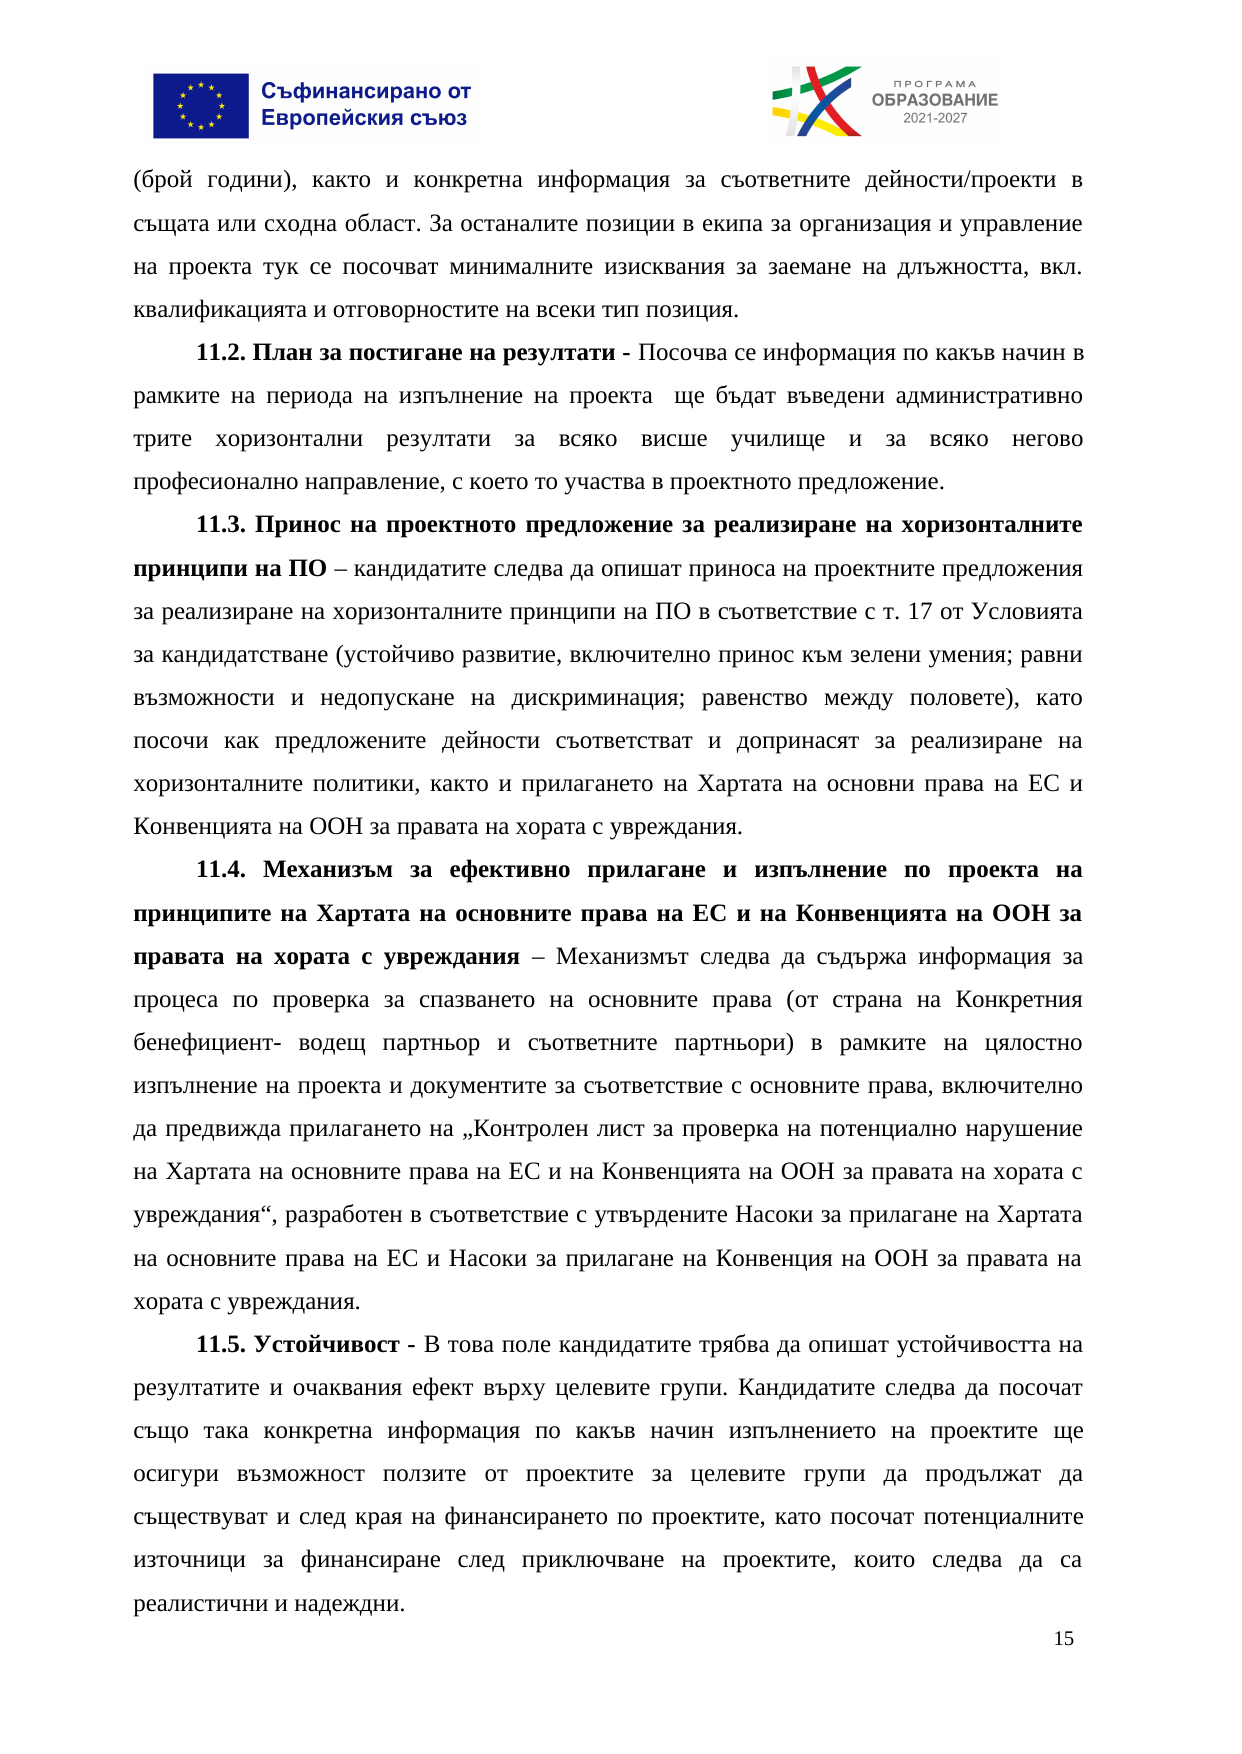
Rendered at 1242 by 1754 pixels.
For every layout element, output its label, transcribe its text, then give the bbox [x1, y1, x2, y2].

picture [144, 64, 479, 147]
picture [762, 58, 1004, 143]
text 11.5. Устойчивост - В това поле кандидатите трябва да опишат устойчивостта на резултатите и очаквания ефект върху целевите групи. Кандидатите следва да посочат също така конкретна информация по какъв начин изпълнението на проектите ще осигури възможност ползите от проектите за целевите групи да продължат да съществуват и след края на финансирането по проектите, като посочат потенциалните източници за финансиране след приключване на проектите, които следва да са реалистични и надеждни. [133, 1329, 1084, 1616]
text 11.2. План за постигане на резултати - Посочва се информация по какъв начин в рамките на периода на изпълнение на проекта ще бъдат въведени административно трите хоризонтални резултати за всяко висше училище и за всяко негово професионално направление, с което то участва в проектното предложение. [133, 337, 1084, 495]
text 11.4. Механизъм за ефективно прилагане и изпълнение по проекта на принципите на Хартата на основните права на ЕС и на Конвенцията на ООН за правата на хората с увреждания – Механизмът следва да съдържа информация за процеса по проверка за спазването на основните права (от страна на Конкретния бенефициент- водещ партньор и съответните партньори) в рамките на цялостно изпълнение на проекта и документите за съответствие с основните права, включително да предвижда прилагането на „Контролен лист за проверка на потенциално нарушение на Хартата на основните права на ЕС и на Конвенцията на ООН за правата на хората с увреждания“, разработен в съответствие с утвърдените Насоки за прилагане на Хартата на основните права на ЕС и Насоки за прилагане на Конвенция на ООН за правата на хората с увреждания. [133, 854, 1084, 1314]
text 11.3. Принос на проектното предложение за реализиране на хоризонталните принципи на ПО – кандидатите следва да опишат приноса на проектните предложения за реализиране на хоризонталните принципи на ПО в съответствие с т. 17 от Условията за кандидатстване (устойчиво развитие, включително принос към зелени умения; равни възможности и недопускане на дискриминация; равенство между половете), като посочи как предложените дейности съответстват и допринасят за реализиране на хоризонталните политики, както и прилагането на Хартата на основни права на ЕС и Конвенцията на ООН за правата на хората с увреждания. [133, 509, 1084, 840]
